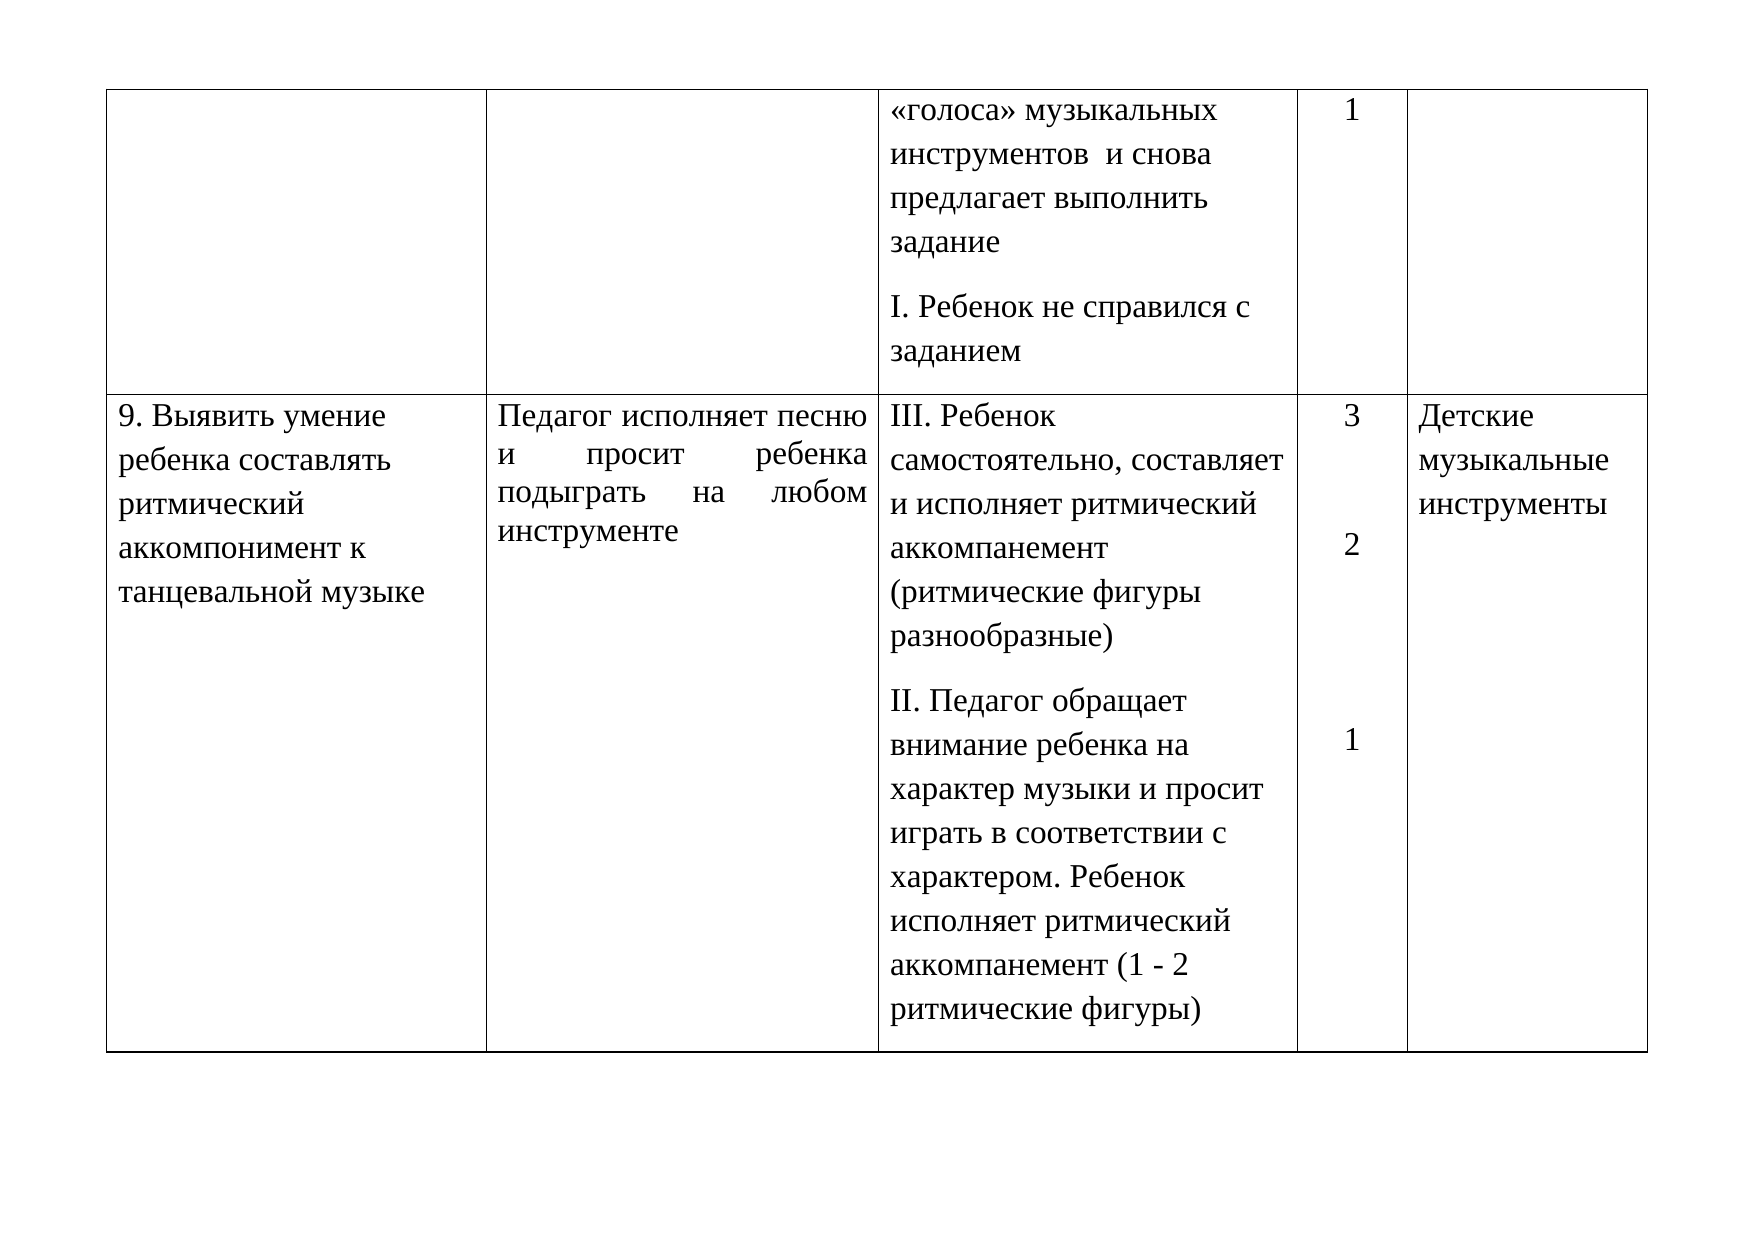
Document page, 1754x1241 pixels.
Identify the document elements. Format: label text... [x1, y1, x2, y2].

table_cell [1408, 90, 1647, 394]
table_cell 3 2 1 [1298, 395, 1407, 1051]
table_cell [107, 395, 486, 1051]
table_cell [107, 90, 486, 394]
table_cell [879, 395, 1297, 1051]
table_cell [1408, 395, 1647, 1051]
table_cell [487, 395, 878, 1051]
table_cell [487, 90, 878, 394]
table_cell 3 2 1 [1298, 90, 1407, 394]
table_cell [879, 90, 1297, 394]
